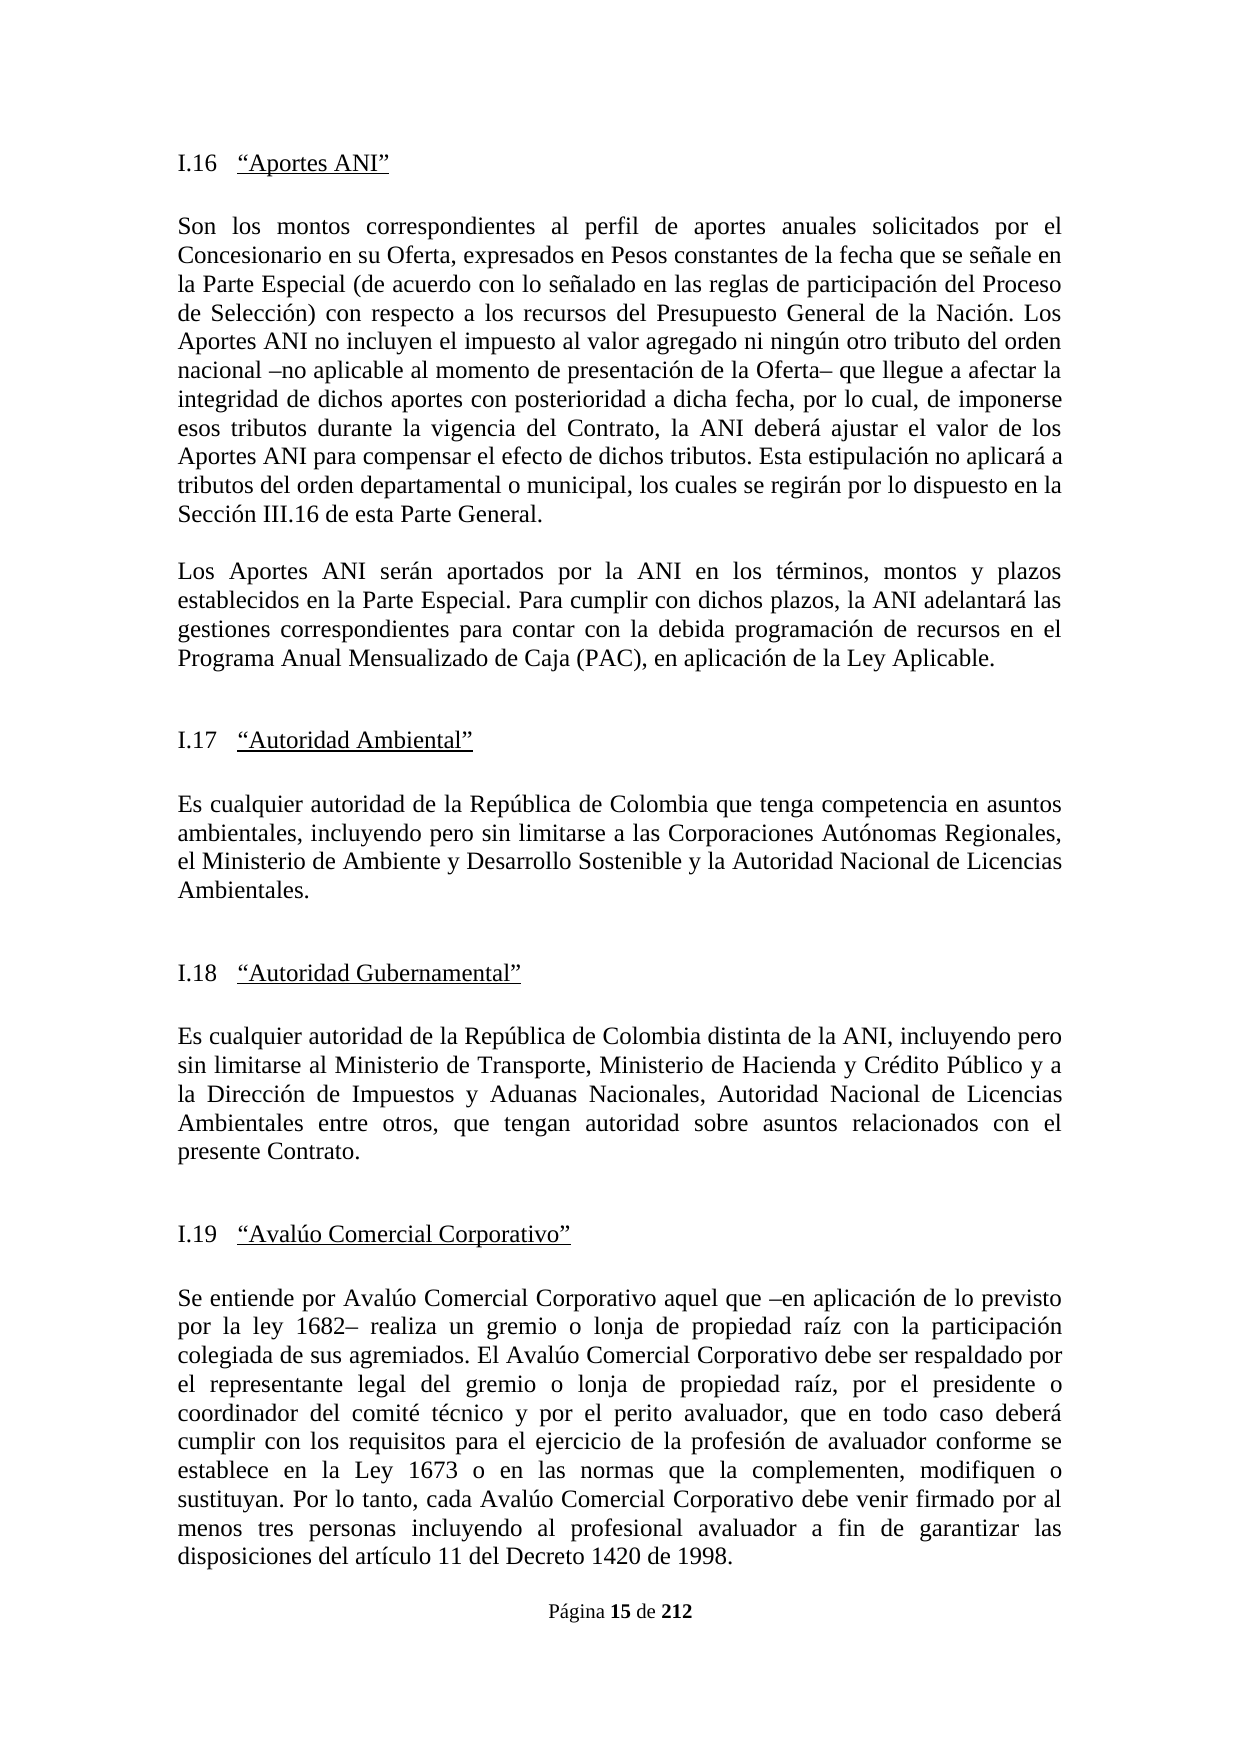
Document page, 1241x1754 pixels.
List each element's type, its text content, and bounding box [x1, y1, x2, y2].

text Es cualquier autoridad de la República de Colombia que tenga competencia en asuntos ambientales, incluyendo pero sin limitarse a las Corporaciones Autónomas Regionales, el Ministerio de Ambiente y Desarrollo Sostenible y la Autoridad Nacional de Licencias Ambientales. [177, 789, 1063, 904]
text Los Aportes ANI serán aportados por la ANI en los términos, montos y plazos establecidos en la Parte Especial. Para cumplir con dichos plazos, la ANI adelantará las gestiones correspondientes para contar con la debida programación de recursos en el Programa Anual Mensualizado de Caja (PAC), en aplicación de la Ley Aplicable. [177, 556, 1063, 671]
text Son los montos correspondientes al perfil de aportes anuales solicitados por el Concesionario en su Oferta, expresados en Pesos constantes de la fecha que se señale en la Parte Especial (de acuerdo con lo señalado en las reglas de participación del Proceso de Selección) con respecto a los recursos del Presupuesto General de la Nación. Los Aportes ANI no incluyen el impuesto al valor agregado ni ningún otro tributo del orden nacional –no aplicable al momento de presentación de la Oferta– que llegue a afectar la integridad de dichos aportes con posterioridad a dicha fecha, por lo cual, de imponerse esos tributos durante la vigencia del Contrato, la ANI deberá ajustar el valor de los Aportes ANI para compensar el efecto de dichos tributos. Esta estipulación no aplicará a tributos del orden departamental o municipal, los cuales se regirán por lo dispuesto en la Sección 3.16 de esta Parte General. [177, 211, 1063, 528]
text Es cualquier autoridad de la República de Colombia distinta de la ANI, incluyendo pero sin limitarse al Ministerio de Transporte, Ministerio de Hacienda y Crédito Público y a la Dirección de Impuestos y Aduanas Nacionales, Autoridad Nacional de Licencias Ambientales entre otros, que tengan autoridad sobre asuntos relacionados con el presente Contrato. [177, 1021, 1063, 1165]
text Se entiende por Avalúo Comercial Corporativo aquel que –en aplicación de lo previsto por la ley 1682– realiza un gremio o lonja de propiedad raíz con la participación colegiada de sus agremiados. El Avalúo Comercial Corporativo debe ser respaldado por el representante legal del gremio o lonja de propiedad raíz, por el presidente o coordinador del comité técnico y por el perito avaluador, que en todo caso deberá cumplir con los requisitos para el ejercicio de la profesión de avaluador conforme se establece en la Ley 1673 o en las normas que la complementen, modifiquen o sustituyan. Por lo tanto, cada Avalúo Comercial Corporativo debe venir firmado por al menos tres personas incluyendo al profesional avaluador a fin de garantizar las disposiciones del artículo 11 del Decreto 1420 de 1998. [177, 1283, 1063, 1570]
subtitle “Autoridad Ambiental” [177, 725, 1063, 754]
subtitle “Avalúo Comercial Corporativo” [177, 1219, 1063, 1248]
subtitle “Autoridad Gubernamental” [177, 958, 1063, 986]
subtitle “Aportes ANI” [177, 148, 1063, 176]
